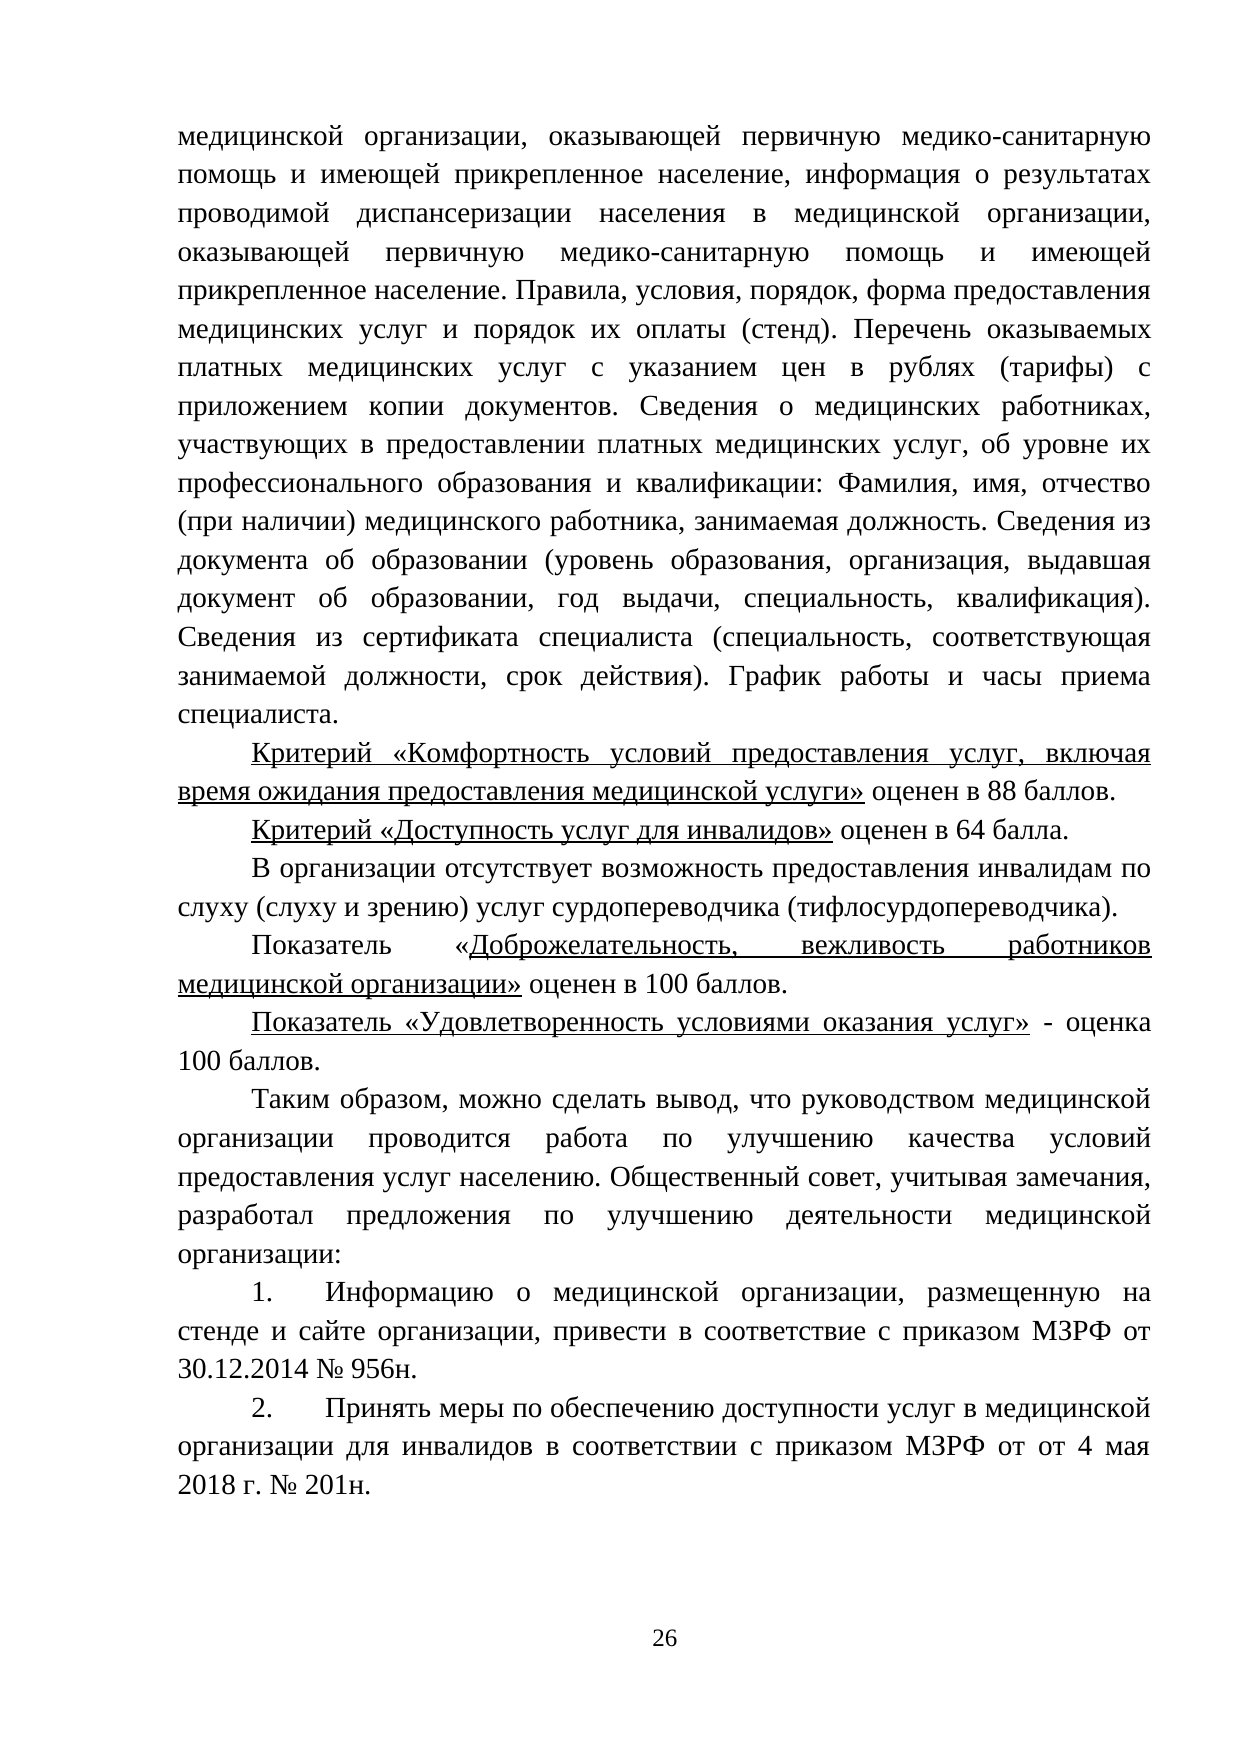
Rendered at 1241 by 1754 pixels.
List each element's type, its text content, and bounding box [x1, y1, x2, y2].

text Критерий «Доступность услуг для инвалидов» оценен в 64 балла. [177, 812, 1152, 845]
text В организации отсутствует возможность предоставления инвалидам по слуху (слуху и зрению) услуг сурдопереводчика (тифлосурдопереводчика). [177, 850, 1152, 922]
text Таким образом, можно сделать вывод, что руководством медицинской организации проводится работа по улучшению качества условий предоставления услуг населению. Общественный совет, учитывая замечания, разработал предложения по улучшению деятельности медицинской организации: [177, 1082, 1152, 1269]
text Показатель «Доброжелательность, вежливость работников медицинской организации» оценен в 100 баллов. [177, 927, 1152, 999]
list Принять меры по обеспечению доступности услуг в медицинской организации для инвалидов в соответствии с приказом МЗРФ от от 4 мая 2018 г. № 201н. [177, 1390, 1152, 1501]
text Критерий «Комфортность условий предоставления услуг, включая время ожидания предоставления медицинской услуги» оценен в 88 баллов. [177, 735, 1152, 807]
list Информацию о медицинской организации, размещенную на стенде и сайте организации, привести в соответствие с приказом МЗРФ от 30.12.2014 № 956н. [177, 1274, 1152, 1385]
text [177, 118, 1152, 730]
text Показатель «Удовлетворенность условиями оказания услуг» - оценка 100 баллов. [177, 1004, 1152, 1077]
